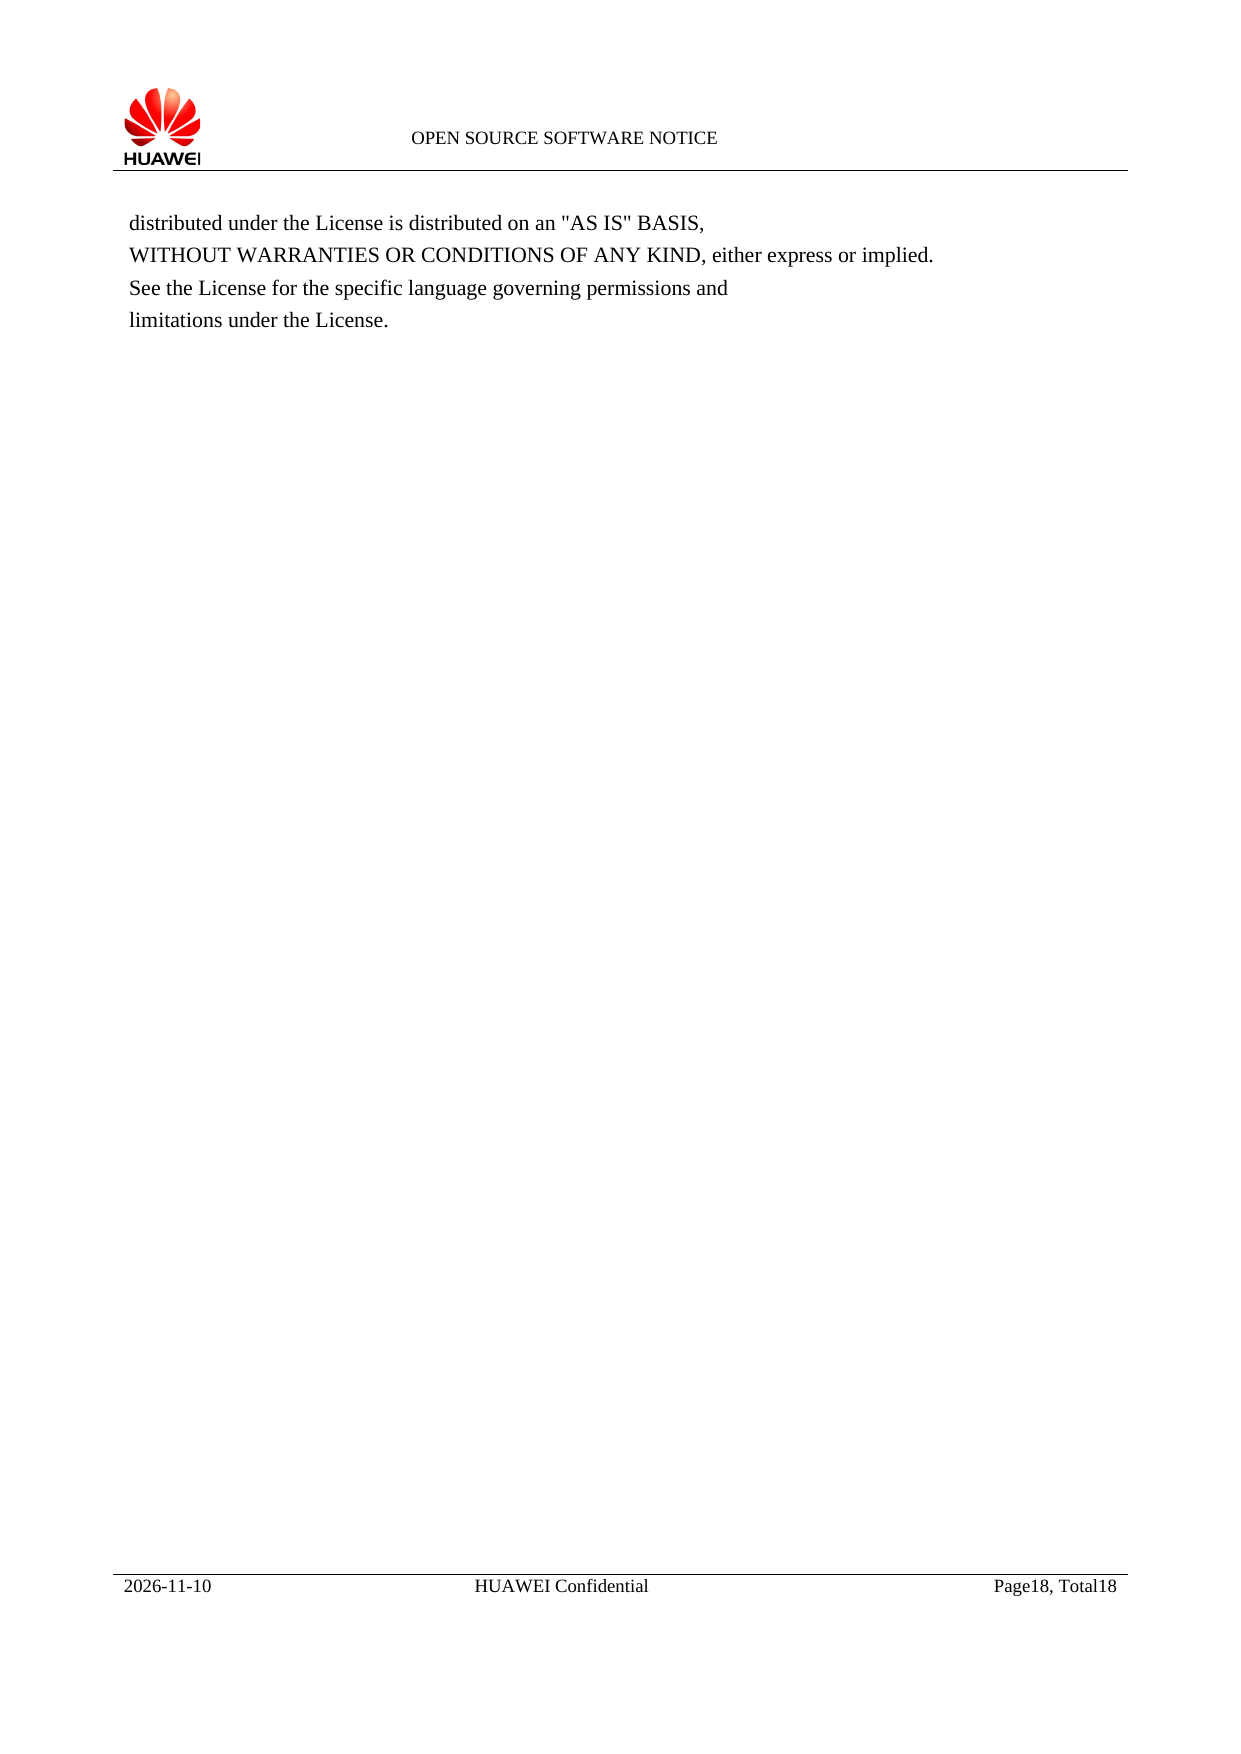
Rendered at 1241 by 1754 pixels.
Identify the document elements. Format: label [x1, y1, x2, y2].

picture [124, 88, 201, 165]
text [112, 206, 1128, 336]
